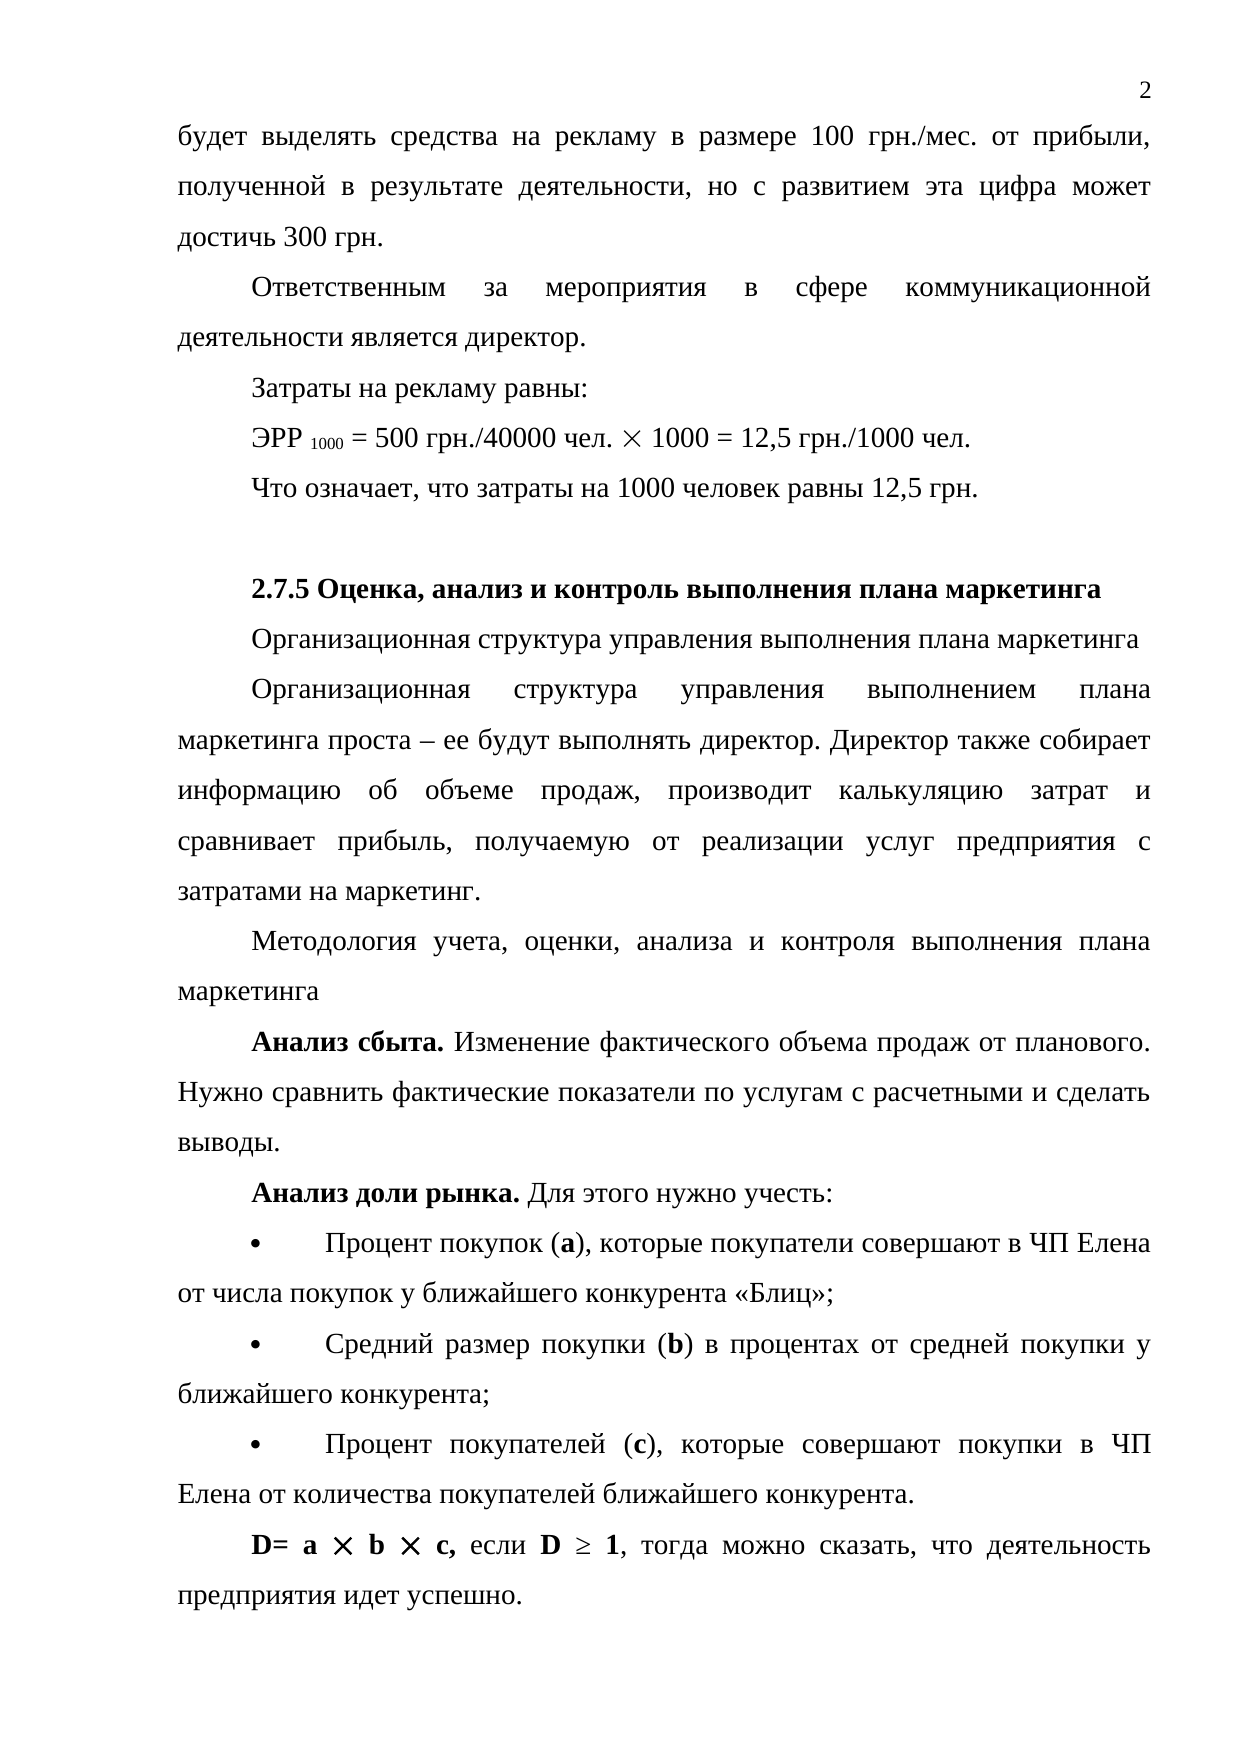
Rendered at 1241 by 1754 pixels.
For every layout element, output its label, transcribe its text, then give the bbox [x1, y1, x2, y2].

text Ответственным за мероприятия в сфере коммуникационной деятельности является директор. [177, 269, 1152, 353]
text Затраты на рекламу равны: [177, 370, 1152, 403]
text Методология учета, оценки, анализа и контроля выполнения плана маркетинга [177, 923, 1152, 1007]
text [177, 118, 1152, 252]
list Средний размер покупки (b) в процентах от средней покупки у ближайшего конкурента; [177, 1326, 1152, 1409]
text Организационная структура управления выполнения плана маркетинга [177, 621, 1152, 655]
text 2.7.5 Оценка, анализ и контроль выполнения плана маркетинга [177, 571, 1152, 604]
text Анализ сбыта. Изменение фактического объема продаж от планового. Нужно сравнить фактические показатели по услугам с расчетными и сделать выводы. [177, 1024, 1152, 1158]
text ЭРР 1000 = 500 грн./40000 чел. 1000 = 12,5 грн./1000 чел. [177, 420, 1152, 454]
text Организационная структура управления выполнением плана маркетинга проста – ее будут выполнять директор. Директор также собирает информацию об объеме продаж, производит калькуляцию затрат и сравнивает прибыль, получаемую от реализации услуг предприятия с затратами на маркетинг. [177, 672, 1152, 906]
list Процент покупок (а), которые покупатели совершают в ЧП Елена от числа покупок у ближайшего конкурента «Блиц»; [177, 1225, 1152, 1309]
text D= a b c, если D ≥ 1, тогда можно сказать, что деятельность предприятия идет успешно. [177, 1527, 1152, 1611]
text Что означает, что затраты на 1000 человек равны 12,5 грн. [177, 470, 1152, 504]
list Процент покупателей (с), которые совершают покупки в ЧП Елена от количества покупателей ближайшего конкурента. [177, 1426, 1152, 1510]
text Анализ доли рынка. Для этого нужно учесть: [177, 1175, 1152, 1208]
